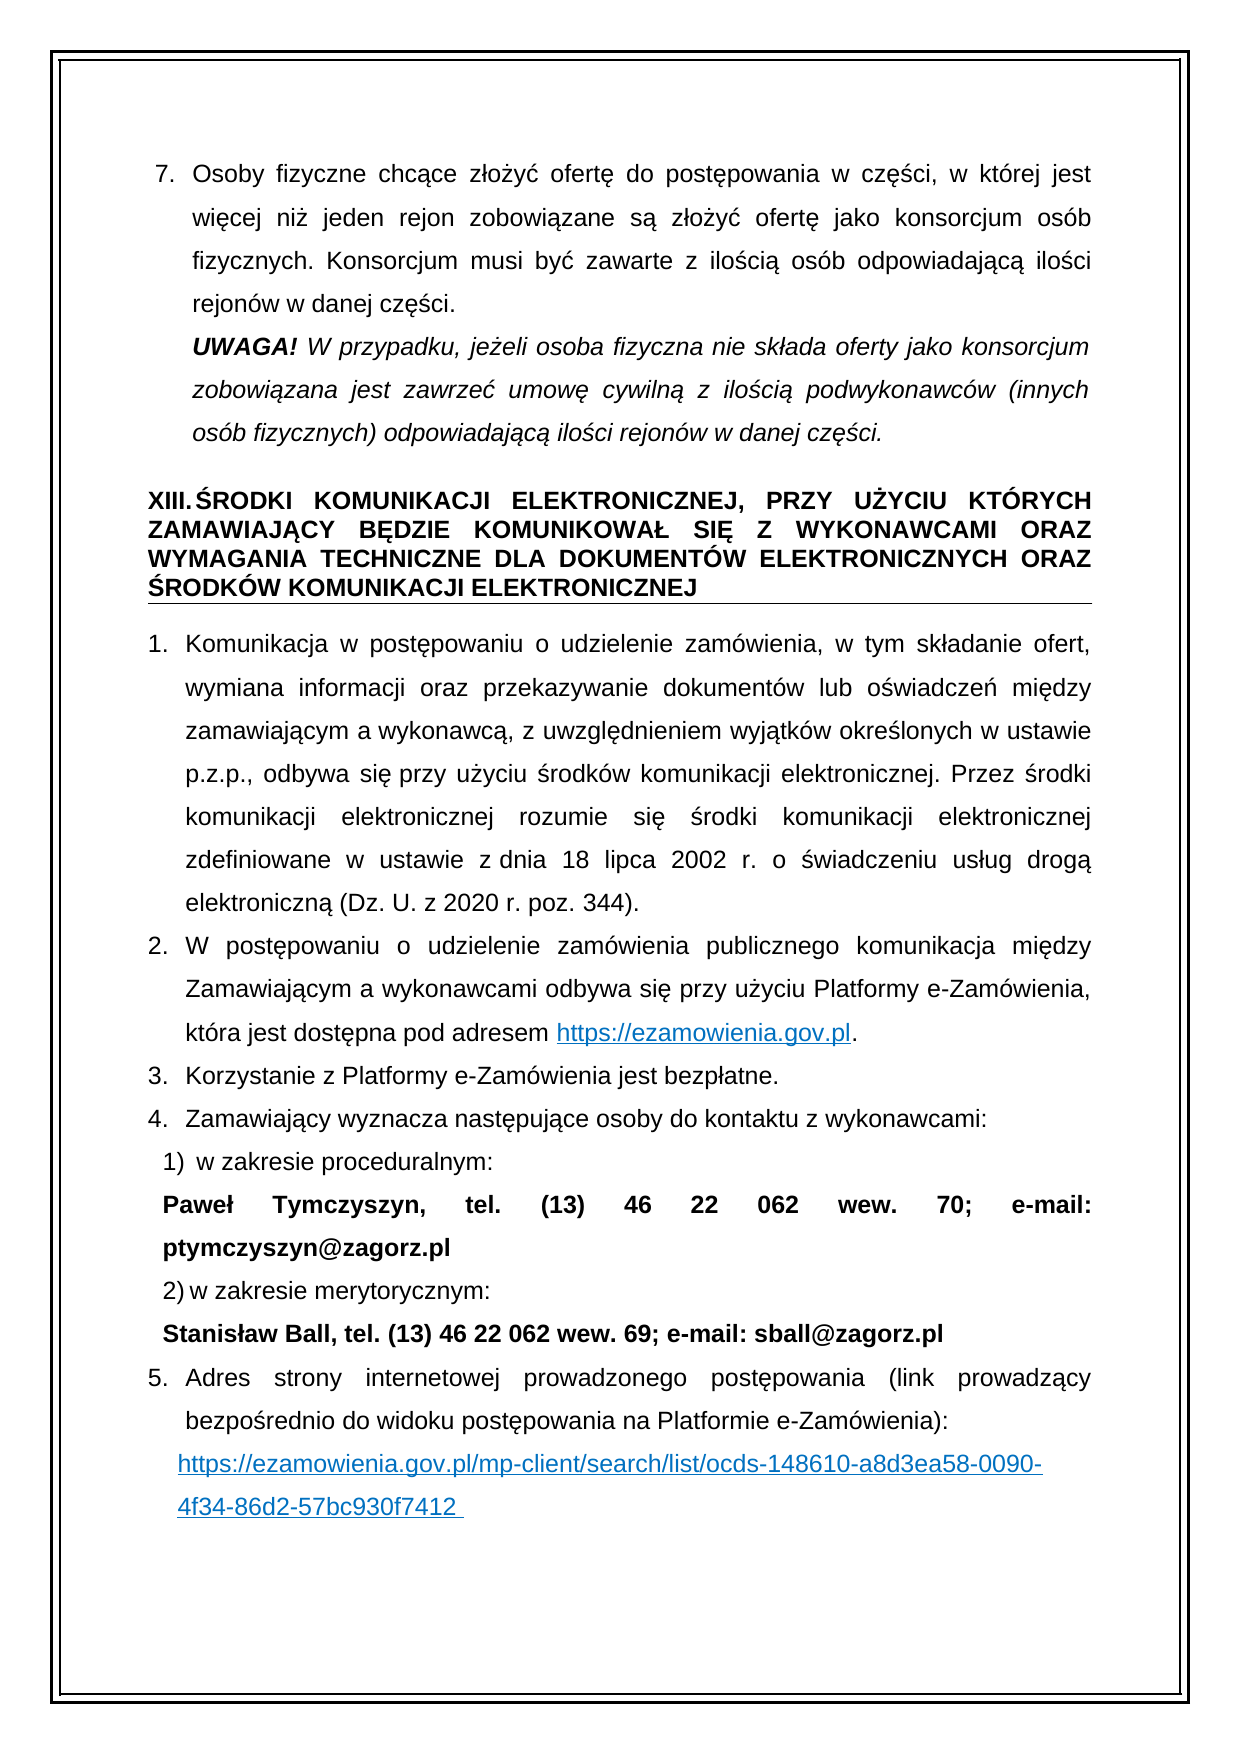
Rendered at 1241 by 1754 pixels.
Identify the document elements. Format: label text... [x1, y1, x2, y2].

text 2) w zakresie merytorycznym: [162, 1276, 1092, 1305]
text Paweł Tymczyszyn, tel. (13) 46 22 062 wew. 70; e-mail: ptymczyszyn@zagorz.pl [162, 1190, 1092, 1262]
text https://ezamowienia.gov.pl/mp-client/search/list/ocds-148610-a8d3ea58-0090-4f34-86d2-57bc930f7412 [177, 1449, 1092, 1521]
text UWAGA! W przypadku, jeżeli osoba fizyczna nie składa oferty jako konsorcjum zobowiązana jest zawrzeć umowę cywilną z ilością podwykonawców (innych osób fizycznych) odpowiadającą ilości rejonów w danej części. [192, 332, 1092, 447]
subtitle XIII. ŚRODKI KOMUNIKACJI ELEKTRONICZNEJ, PRZY UŻYCIU KTÓRYCH ZAMAWIAJĄCY BĘDZIE KOMUNIKOWAŁ SIĘ Z WYKONAWCAMI ORAZ WYMAGANIA TECHNICZNE DLA DOKUMENTÓW ELEKTRONICZNYCH ORAZ ŚRODKÓW KOMUNIKACJI ELEKTRONICZNEJ [148, 486, 1092, 603]
list Komunikacja w postępowaniu o udzielenie zamówienia, w tym składanie ofert, wymiana informacji oraz przekazywanie dokumentów lub oświadczeń między zamawiającym a wykonawcą, z uwzględnieniem wyjątków określonych w ustawie p.z.p., odbywa się przy użyciu środków komunikacji elektronicznej. Przez środki komunikacji elektronicznej rozumie się środki komunikacji elektronicznej zdefiniowane w ustawie z dnia 18 lipca 2002 r. o świadczeniu usług drogą elektroniczną (Dz. U. z 2020 r. poz. 344). [148, 629, 1092, 917]
list Osoby fizyczne chcące złożyć ofertę do postępowania w części, w której jest więcej niż jeden rejon zobowiązane są złożyć ofertę jako konsorcjum osób fizycznych. Konsorcjum musi być zawarte z ilością osób odpowiadającą ilości rejonów w danej części. [154, 159, 1092, 318]
list Zamawiający wyznacza następujące osoby do kontaktu z wykonawcami: [148, 1104, 1092, 1133]
list W postępowaniu o udzielenie zamówienia publicznego komunikacja między Zamawiającym a wykonawcami odbywa się przy użyciu Platformy e-Zamówienia, która jest dostępna pod adresem https://ezamowienia.gov.pl. [148, 931, 1092, 1046]
list Adres strony internetowej prowadzonego postępowania (link prowadzący bezpośrednio do widoku postępowania na Platformie e-Zamówienia): [148, 1363, 1092, 1434]
text 1) w zakresie proceduralnym: [162, 1147, 1092, 1176]
list Korzystanie z Platformy e-Zamówienia jest bezpłatne. [148, 1061, 1092, 1089]
text Stanisław Ball, tel. (13) 46 22 062 wew. 69; e-mail: sball@zagorz.pl [162, 1319, 1092, 1348]
